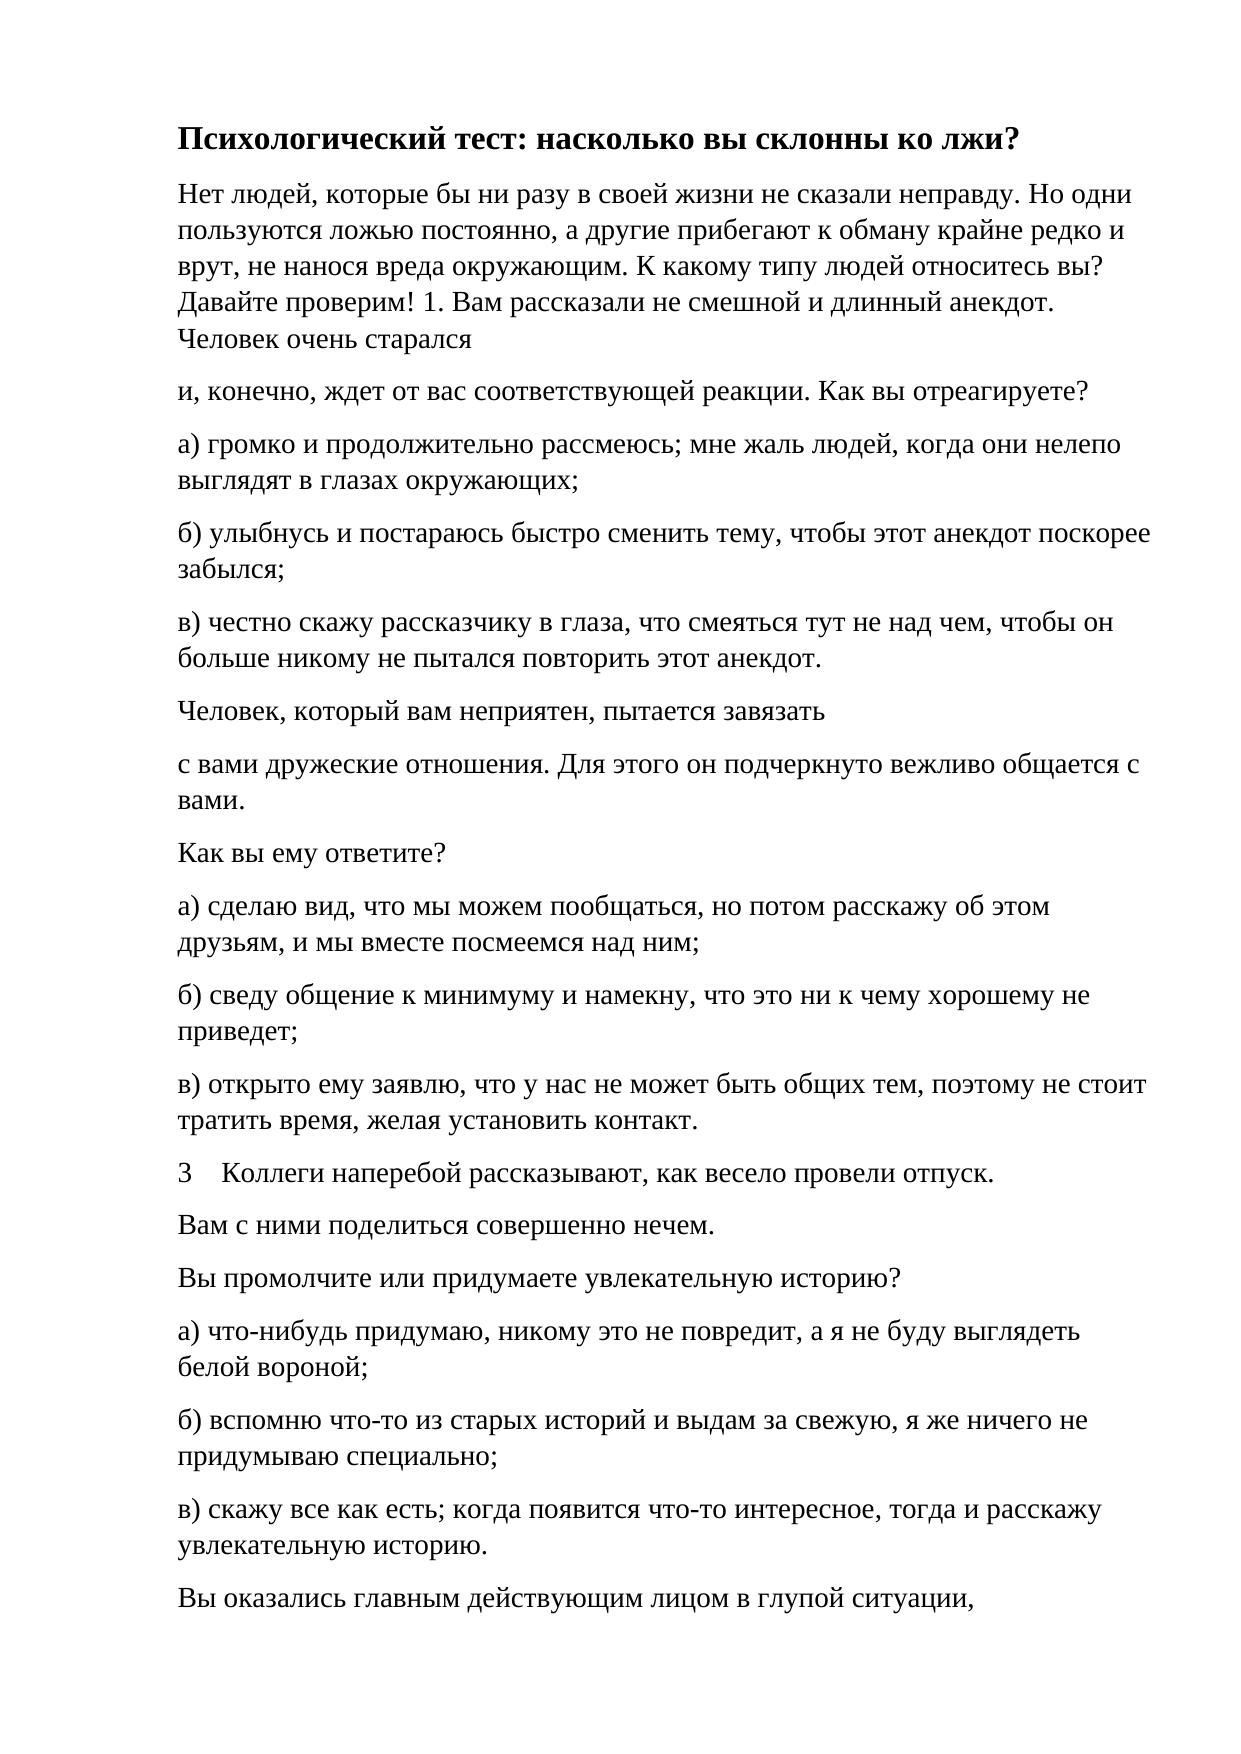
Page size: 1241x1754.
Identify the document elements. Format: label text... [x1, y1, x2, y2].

text а) сделаю вид, что мы можем пообщаться, но потом расскажу об этом друзьям, и мы вместе посмеемся над ним; [177, 888, 1152, 957]
text б) сведу общение к минимуму и намекну, что это ни к чему хорошему не приведет; [177, 977, 1152, 1046]
text б) вспомню что-то из старых историй и выдам за свежую, я же ничего не придумываю специально; [177, 1402, 1152, 1472]
text б) улыбнусь и постараюсь быстро сменить тему, чтобы этот анекдот поскорее забылся; [177, 515, 1152, 585]
text а) громко и продолжительно рассмеюсь; мне жаль людей, когда они нелепо выглядят в глазах окружающих; [177, 426, 1152, 496]
text Вы промолчите или придумаете увлекательную историю? [177, 1260, 1152, 1294]
text Вам с ними поделиться совершенно нечем. [177, 1207, 1152, 1241]
text 3 Коллеги наперебой рассказывают, как весело провели отпуск. [177, 1155, 1152, 1188]
text Вы оказались главным действующим лицом в глупой ситуации, [177, 1580, 1152, 1613]
text а) что-нибудь придумаю, никому это не повредит, а я не буду выглядеть белой вороной; [177, 1313, 1152, 1383]
text Психологический тест: насколько вы склонны ко лжи? [177, 118, 1152, 156]
text с вами дружеские отношения. Для этого он подчеркнуто вежливо общается с вами. [177, 746, 1152, 816]
text и, конечно, ждет от вас соответствующей реакции. Как вы отреагируете? [177, 373, 1152, 407]
text в) честно скажу рассказчику в глаза, что смеяться тут не над чем, чтобы он больше никому не пытался повторить этот анекдот. [177, 604, 1152, 674]
text Человек, который вам неприятен, пытается завязать [177, 693, 1152, 727]
text в) скажу все как есть; когда появится что-то интересное, тогда и расскажу увлекательную историю. [177, 1491, 1152, 1561]
text Как вы ему ответите? [177, 835, 1152, 868]
text Нет людей, которые бы ни разу в своей жизни не сказали неправду. Но одни пользуются ложью постоянно, а другие прибегают к обману крайне редко и врут, не нанося вреда окружающим. К какому типу людей относитесь вы? Давайте проверим! 1. Вам рассказали не смешной и длинный анекдот. Человек очень старался [177, 176, 1152, 354]
text в) открыто ему заявлю, что у нас не может быть общих тем, поэтому не стоит тратить время, желая установить контакт. [177, 1066, 1152, 1135]
